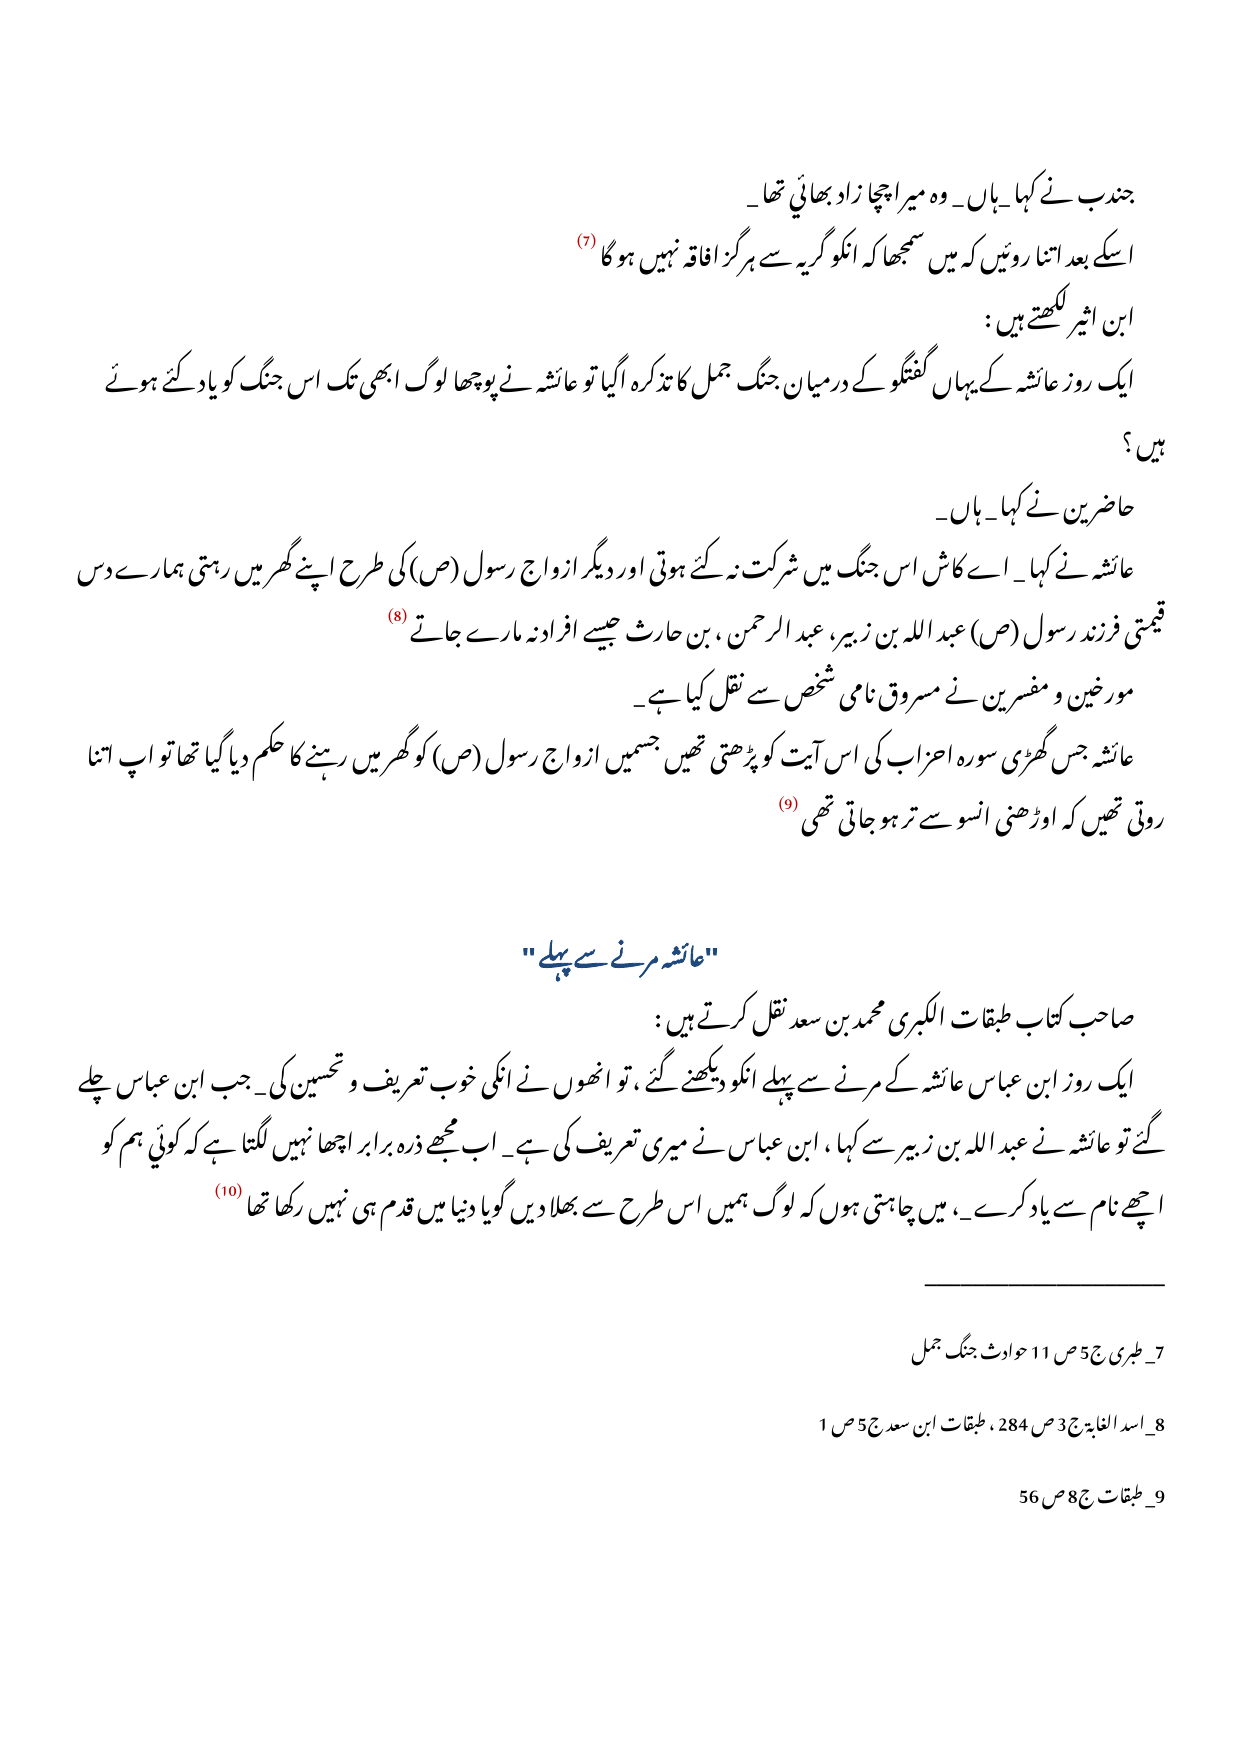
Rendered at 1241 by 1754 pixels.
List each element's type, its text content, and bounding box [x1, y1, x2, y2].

text ايك روز ابن عباس عائشه كے مرنے سے پہلے انكو ديكھنے گئے ، تو انھوں نے انكى خوب تعريف و تحسين كى _ جب ابن عباس چلے گئے تو عائشه نے عبد اللہ بن زبير سے كہا ، ابن عباس نے ميرى تعريف كى ہے _ اب مجھے ذرہ برابر اچھا نہيں لگتا ہے كہ كوئي ہم كو اچھے نام سے ياد كرے _، ميں چاہتى ہوں كہ لوگ ہميں اس طرح سے بھلا ديں گويا دنيا ميں قدم ہى نہيں ركھا تھا (10) [75, 1044, 1165, 1231]
text صاحب كتاب طبقات الكبرى محمد بن سعد نقل كرتے ہيں : [75, 981, 1165, 1044]
text اسكے بعد اتنا روئيں كہ ميں سمجھا كہ انكو گريہ سے ہرگز افاقہ نہيں ہو گا (7) [75, 219, 1165, 281]
text 9_ طبقات ج8 ص 56 [75, 1468, 1165, 1514]
text حاضرين نے كہا _ ہاں _ [75, 469, 1165, 531]
text ابن اثير لكھتے ہيں : [75, 281, 1165, 344]
text 7_ طبرى ج5 ص 11 حوادث جنگ جمل [75, 1324, 1165, 1371]
text ____________________ [75, 1231, 1165, 1299]
text جندب نے كہا _ہاں _ وہ ميرا چچا زاد بھائي تھا _ [75, 156, 1165, 219]
subtitle ''عائشه مرنے سے پہلے '' [75, 919, 1165, 981]
text ايك روز عائشه كے يہاں گفتگو كے درميان جنگ جمل كا تذكرہ اگيا تو عائشه نے پوچھا لوگ ابھى تك اس جنگ كو ياد كئے ہوئے ہيں ؟ [75, 344, 1165, 469]
text عائشه نے كہا _ اے كاش اس جنگ ميں شركت نہ كئے ہوتى اور ديگر ازواج رسول (ص) كى طرح اپنے گھر ميں رہتى ہمارے دس قيمتى فرزند رسول (ص) عبد اللہ بن زبير، عبد الرحمن ، بن حارث جيسے افراد نہ مارے جاتے (8) [75, 531, 1165, 656]
text عائشه جس گھڑى سورہ احزاب كى اس آيت كو پڑھتى تھيں جسميں ازواج رسول (ص) كو گھر ميں رہنے كا حكم ديا گيا تھا تو اپ اتنا روتى تھيں كہ اوڑھنى انسو سے تر ہو جاتى تھى (9) [75, 719, 1165, 844]
text 8_اسد الغابة ج3 ص 284 ، طبقات ابن سعد ج5 ص 1 [75, 1396, 1165, 1443]
text مورخين و مفسرين نے مسروق نامى شخص سے نقل كيا ہے _ [75, 656, 1165, 719]
